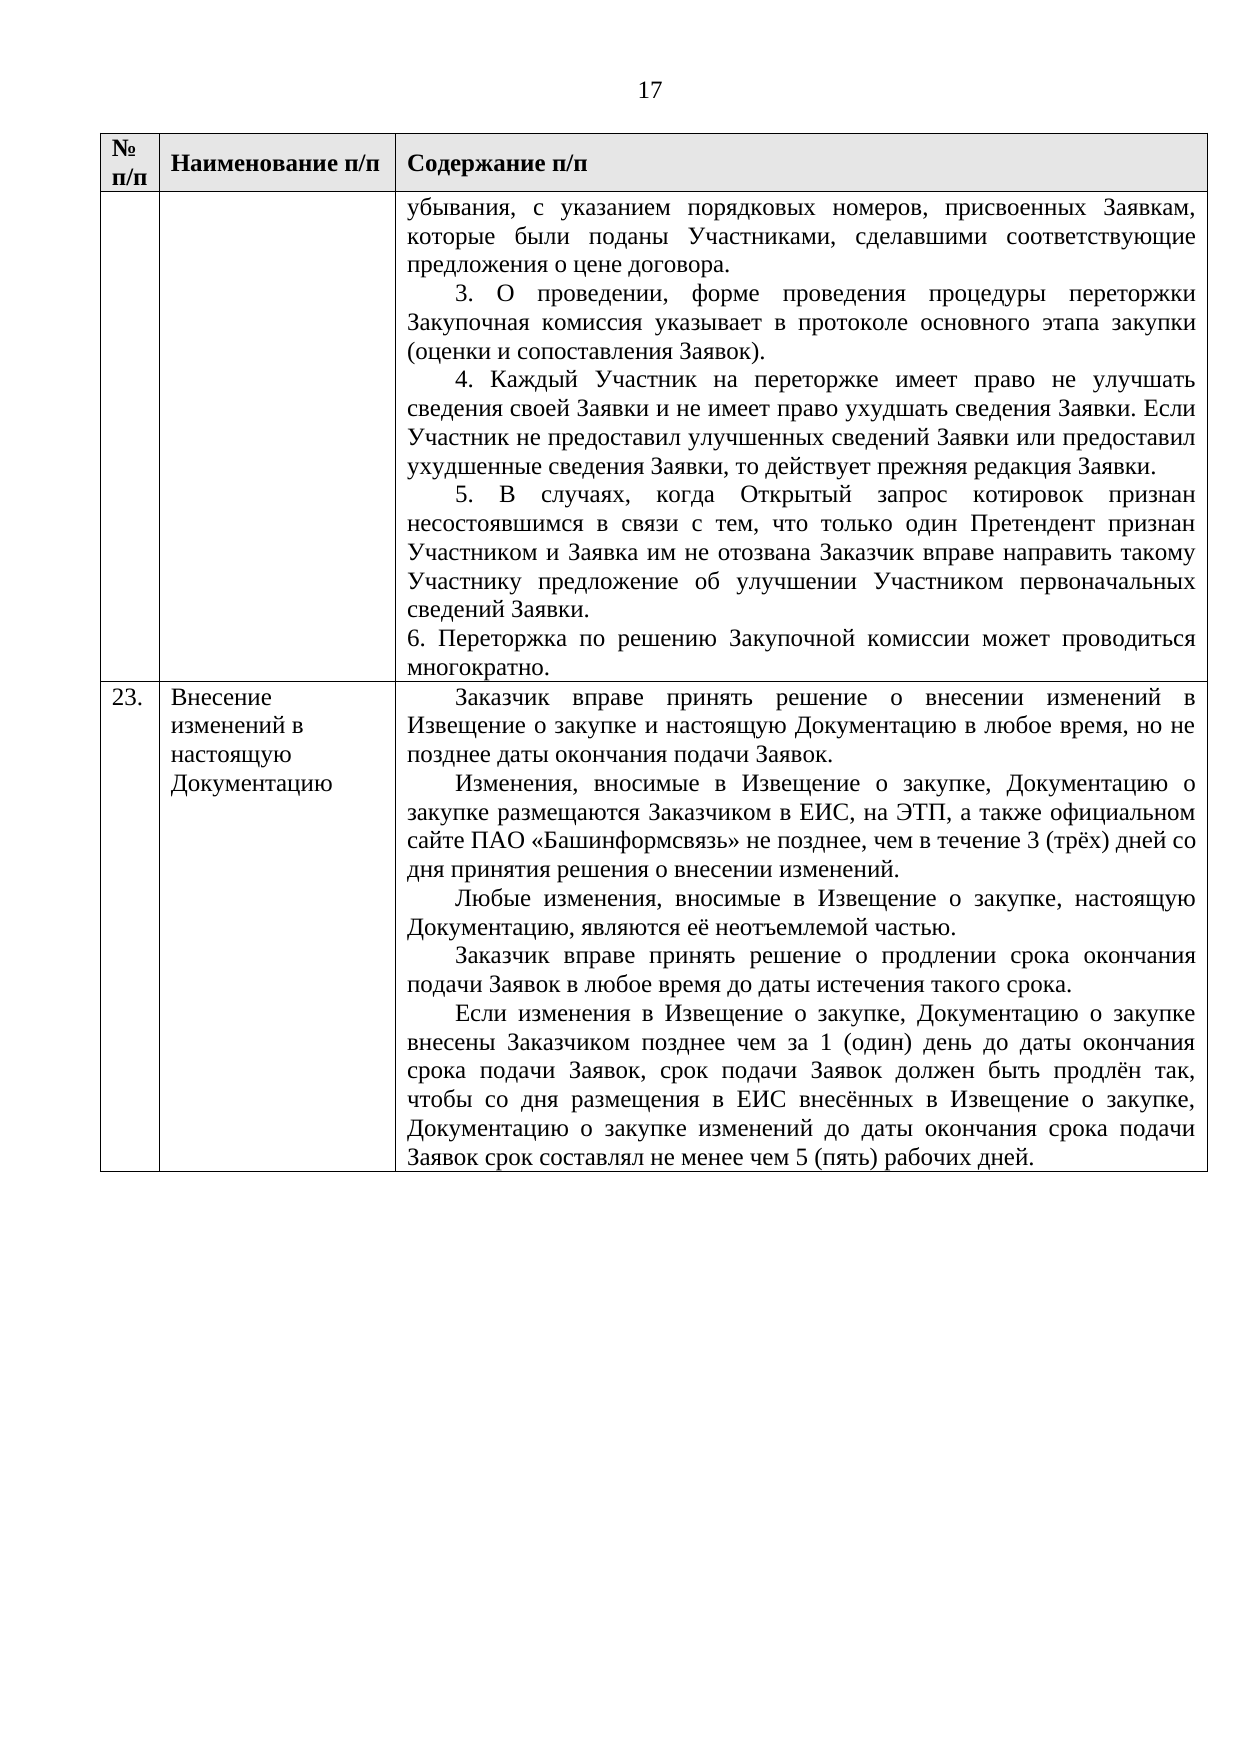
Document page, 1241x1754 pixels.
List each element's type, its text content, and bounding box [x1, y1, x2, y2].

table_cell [160, 192, 395, 681]
table_cell [101, 682, 159, 1171]
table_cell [396, 192, 1207, 681]
table_cell [101, 192, 159, 681]
table_header № п/п [101, 134, 159, 191]
table_cell Заказчик вправе принять решение о внесении изменений в Извещение о закупке и настоящую Документацию в любое время, но не позднее даты окончания подачи Заявок. Изменения, вносимые в Извещение о закупке, Документацию о закупке размещаются Заказчиком в ЕИС, на ЭТП, а также официальном сайте ПАО «Башинформсвязь» не позднее, чем в течение 3 (трёх) дней со дня принятия решения о внесении изменений. Любые изменения, вносимые в Извещение о закупке, настоящую Документацию, являются её неотъемлемой частью. Заказчик вправе принять решение о продлении срока окончания подачи Заявок в любое время до даты истечения такого срока. Если изменения в Извещение о закупке, Документацию о закупке внесены Заказчиком позднее чем за 1 (один) день до даты окончания срока подачи Заявок, срок подачи Заявок должен быть продлён так, чтобы со дня размещения в ЕИС внесённых в Извещение о закупке, Документацию о закупке изменений до даты окончания срока подачи Заявок срок составлял не менее чем 5 (пять) рабочих дней. [396, 682, 1207, 1171]
table_cell Внесение изменений в настоящую Документацию [160, 682, 395, 1171]
table_header Наименование п/п [160, 134, 395, 191]
table_header Содержание п/п [396, 134, 1207, 191]
